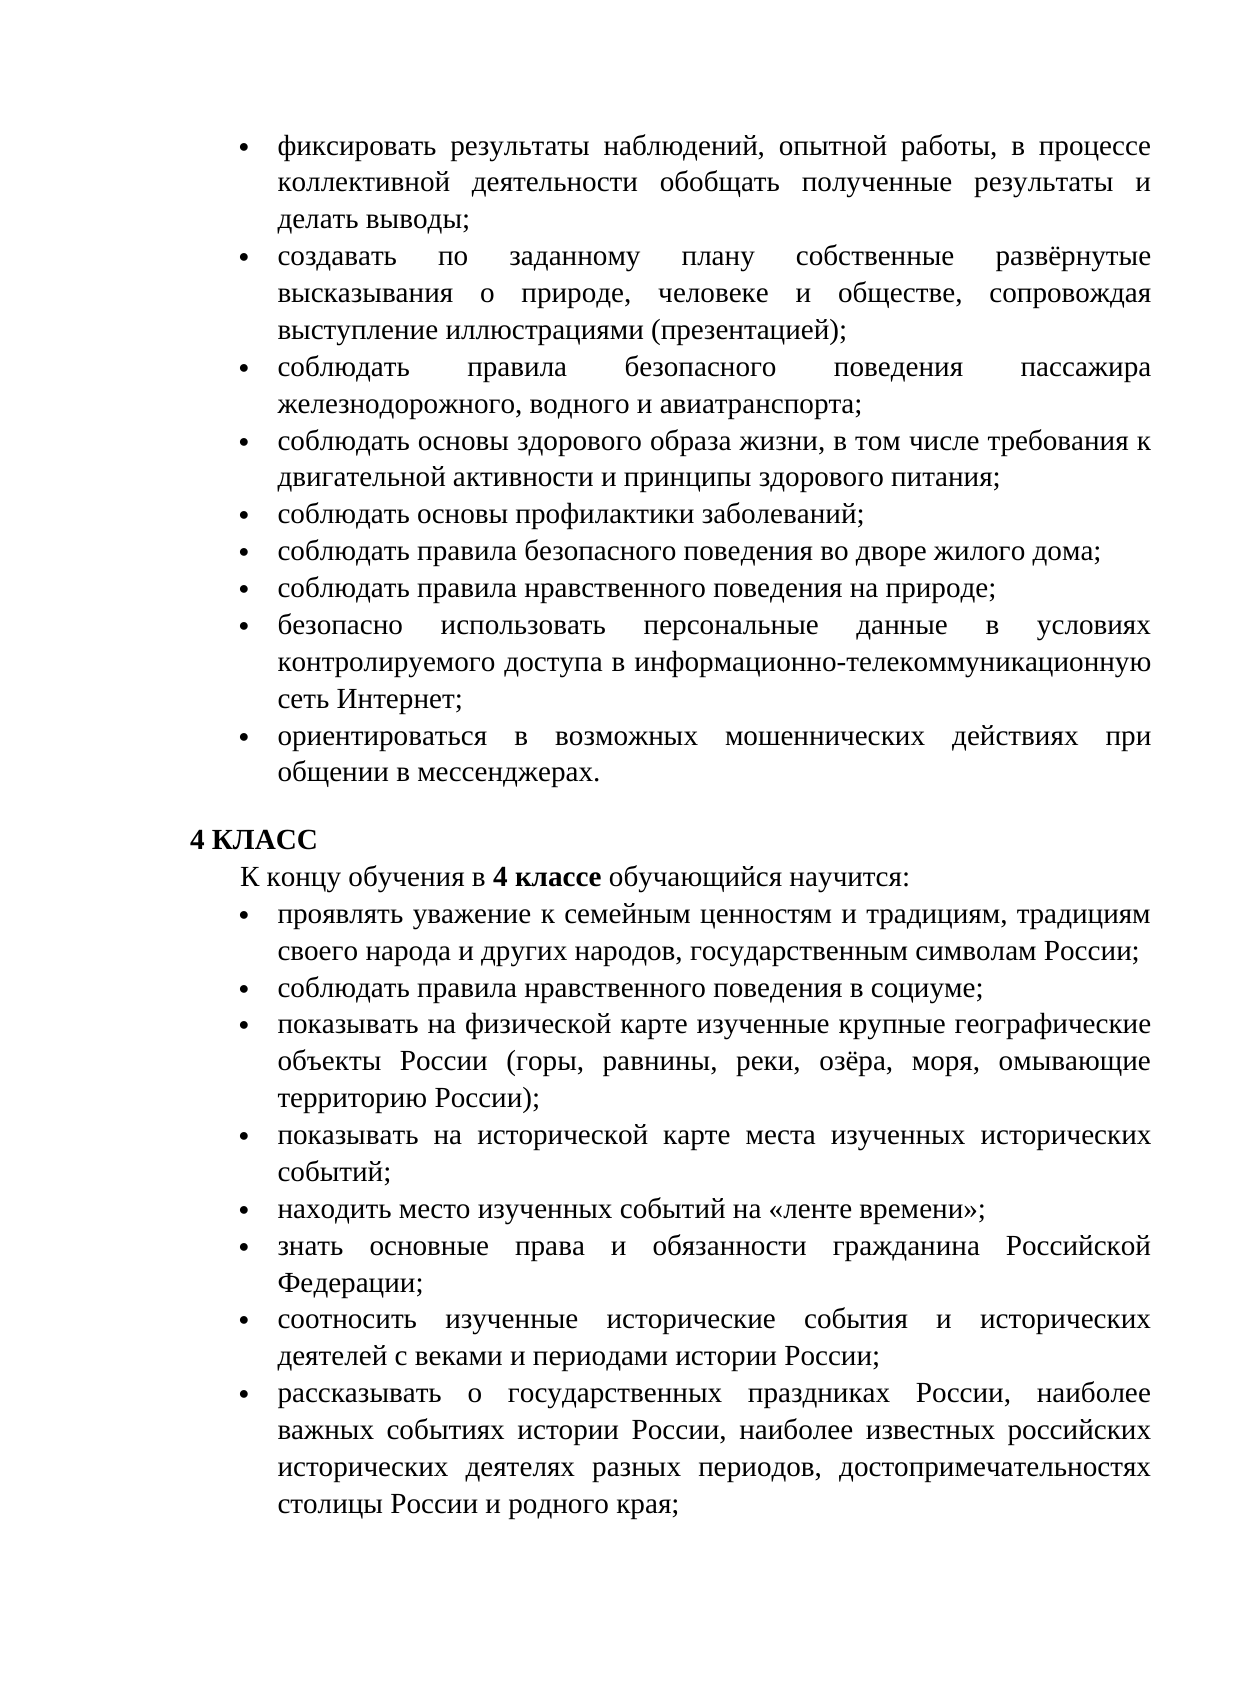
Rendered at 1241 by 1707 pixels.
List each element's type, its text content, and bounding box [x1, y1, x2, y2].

list рассказывать о государственных праздниках России, наиболее важных событиях истории России, наиболее известных российских исторических деятелях разных периодов, достопримечательностях столицы России и родного края; [240, 1375, 1152, 1519]
list находить место изученных событий на «ленте времени»; [240, 1191, 1152, 1224]
list фиксировать результаты наблюдений, опытной работы, в процессе коллективной деятельности обобщать полученные результаты и делать выводы; [240, 128, 1152, 235]
list соотносить изученные исторические события и исторических деятелей с веками и периодами истории России; [240, 1302, 1152, 1372]
text 4 КЛАСС [190, 822, 1152, 856]
list соблюдать правила безопасного поведения пассажира железнодорожного, водного и авиатранспорта; [240, 349, 1152, 419]
list ориентироваться в возможных мошеннических действиях при общении в мессенджерах. [240, 718, 1152, 788]
list создавать по заданному плану собственные развёрнутые высказывания о природе, человеке и обществе, сопровождая выступление иллюстрациями (презентацией); [240, 238, 1152, 346]
list соблюдать основы здорового образа жизни, в том числе требования к двигательной активности и принципы здорового питания; [240, 423, 1152, 493]
list соблюдать правила безопасного поведения во дворе жилого дома; [240, 533, 1152, 567]
list показывать на исторической карте места изученных исторических событий; [240, 1117, 1152, 1188]
list безопасно использовать персональные данные в условиях контролируемого доступа в информационно-телекоммуникационную сеть Интернет; [240, 607, 1152, 714]
list знать основные права и обязанности гражданина Российской Федерации; [240, 1228, 1152, 1298]
list соблюдать правила нравственного поведения в социуме; [240, 970, 1152, 1003]
list соблюдать правила нравственного поведения на природе; [240, 570, 1152, 604]
list соблюдать основы профилактики заболеваний; [240, 496, 1152, 530]
list проявлять уважение к семейным ценностям и традициям, традициям своего народа и других народов, государственным символам России; [240, 896, 1152, 966]
text К концу обучения в 4 классе обучающийся научится: [177, 859, 1152, 893]
list показывать на физической карте изученные крупные географические объекты России (горы, равнины, реки, озёра, моря, омывающие территорию России); [240, 1007, 1152, 1114]
